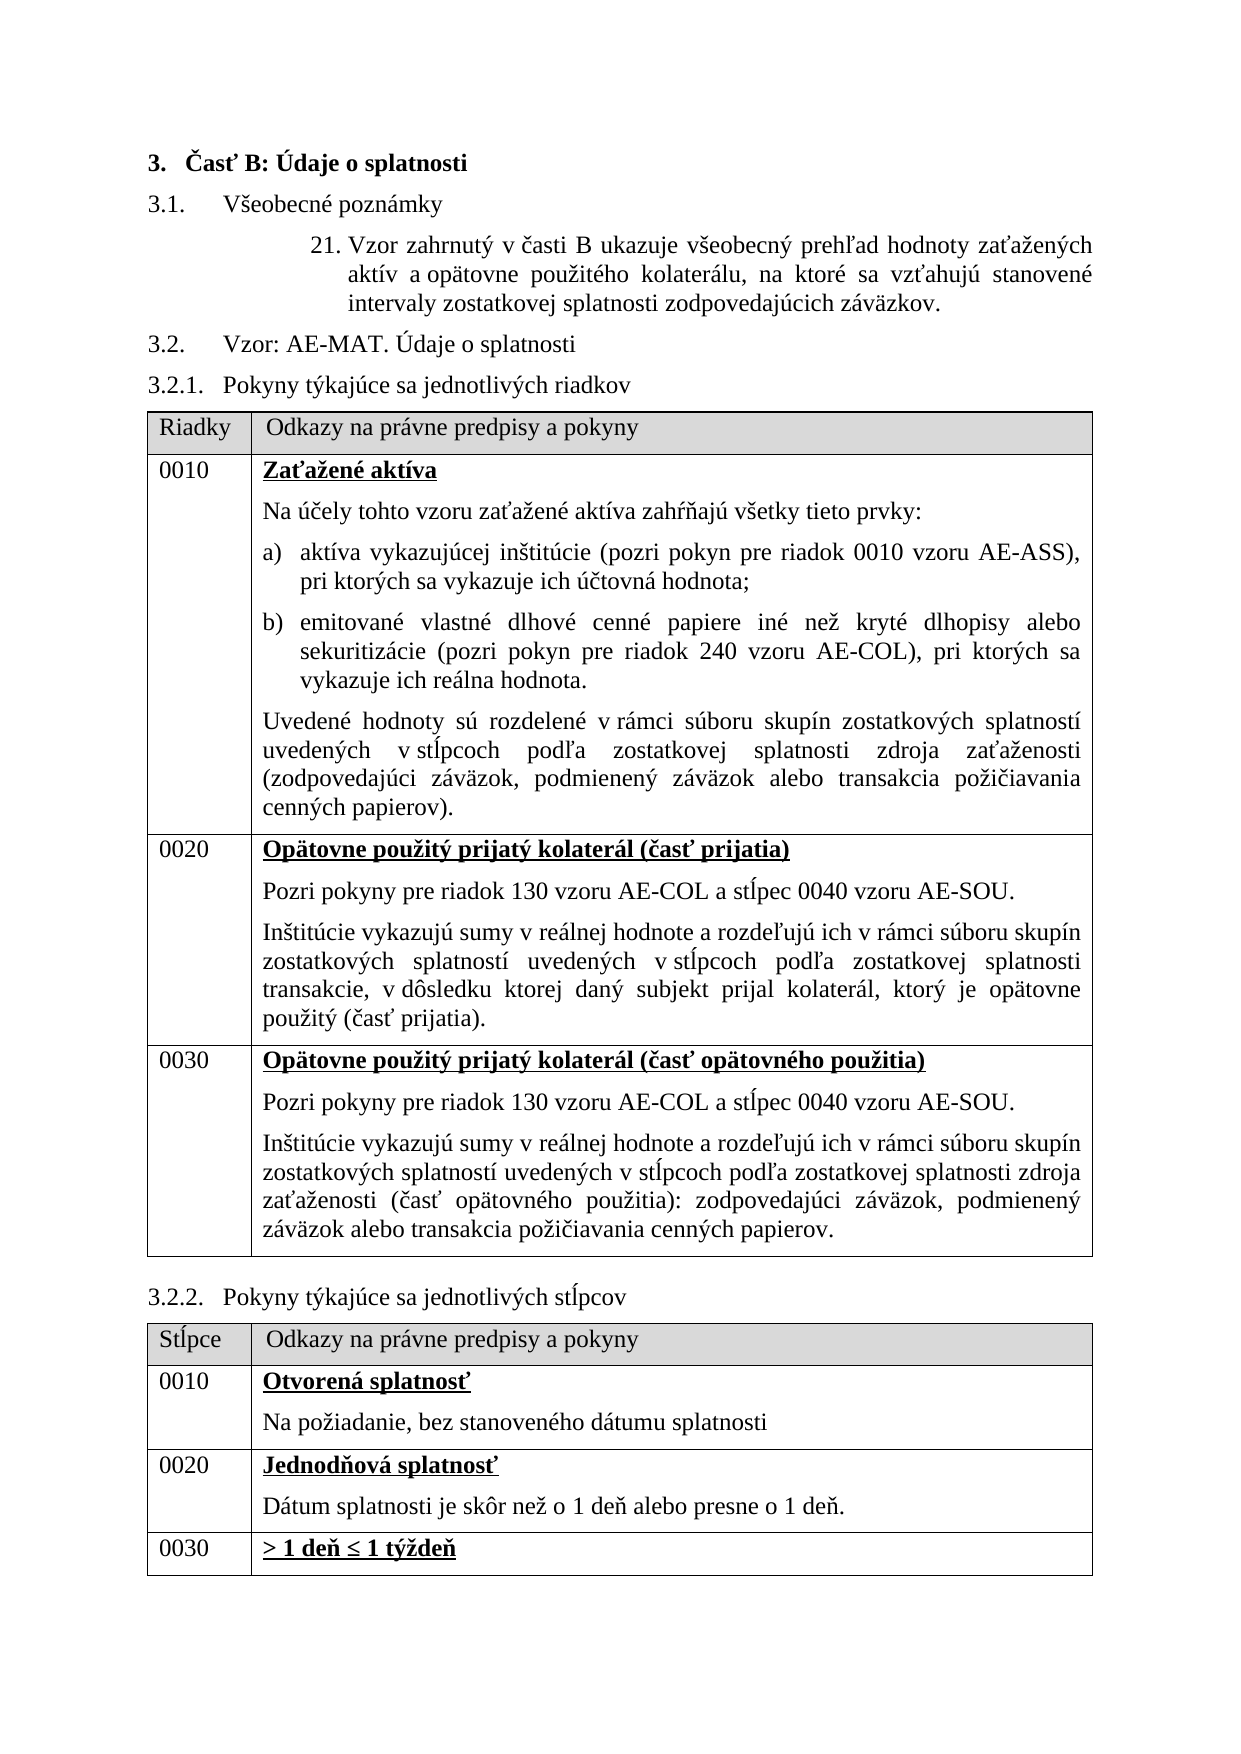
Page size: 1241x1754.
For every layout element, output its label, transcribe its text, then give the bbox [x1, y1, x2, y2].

table_cell Jednodňová splatnosť Dátum splatnosti je skôr než o 1 deň alebo presne o 1 deň. [252, 1450, 1092, 1532]
table_cell 0030 [148, 1046, 251, 1256]
table_cell 0020 [148, 835, 251, 1044]
table_header Odkazy na právne predpisy a pokyny [252, 413, 1092, 454]
table_cell 0020 [148, 1450, 251, 1532]
table_cell 0010 [148, 1366, 251, 1449]
table_cell Otvorená splatnosť Na požiadanie, bez stanoveného dátumu splatnosti [252, 1366, 1092, 1449]
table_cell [252, 1533, 1092, 1574]
table_cell Opätovne použitý prijatý kolaterál (časť opätovného použitia) Pozri pokyny pre riadok 130 vzoru AE-COL a stĺpec 0040 vzoru AE-SOU. Inštitúcie vykazujú sumy v reálnej hodnote a rozdeľujú ich v rámci súboru skupín zostatkových splatností uvedených v stĺpcoch podľa zostatkovej splatnosti zdroja zaťaženosti (časť opätovného použitia): zodpovedajúci záväzok, podmienený záväzok alebo transakcia požičiavania cenných papierov. [252, 1046, 1092, 1256]
table_header Stĺpce [148, 1324, 251, 1365]
table_cell Opätovne použitý prijatý kolaterál (časť prijatia) Pozri pokyny pre riadok 130 vzoru AE-COL a stĺpec 0040 vzoru AE-SOU. Inštitúcie vykazujú sumy v reálnej hodnote a rozdeľujú ich v rámci súboru skupín zostatkových splatností uvedených v stĺpcoch podľa zostatkovej splatnosti transakcie, v dôsledku ktorej daný subjekt prijal kolaterál, ktorý je opätovne použitý (časť prijatia). [252, 835, 1092, 1044]
list 21. Vzor zahrnutý v časti B ukazuje všeobecný prehľad hodnoty zaťažených aktív a opätovne použitého kolaterálu, na ktoré sa vzťahujú stanovené intervaly zostatkovej splatnosti zodpovedajúcich záväzkov. [310, 230, 1093, 316]
table_cell 0030 [148, 1533, 251, 1574]
table_cell Zaťažené aktíva Na účely tohto vzoru zaťažené aktíva zahŕňajú všetky tieto prvky: a) aktíva vykazujúcej inštitúcie (pozri pokyn pre riadok 0010 vzoru AE-ASS), pri ktorých sa vykazuje ich účtovná hodnota; b) emitované vlastné dlhové cenné papiere iné než kryté dlhopisy alebo sekuritizácie (pozri pokyn pre riadok 240 vzoru AE-COL), pri ktorých sa vykazuje ich reálna hodnota. Uvedené hodnoty sú rozdelené v rámci súboru skupín zostatkových splatností uvedených v stĺpcoch podľa zostatkovej splatnosti zdroja zaťaženosti (zodpovedajúci záväzok, podmienený záväzok alebo transakcia požičiavania cenných papierov). [252, 455, 1092, 833]
table_cell 0010 [148, 455, 251, 833]
table_header Odkazy na právne predpisy a pokyny [252, 1324, 1092, 1365]
list 3.2. Vzor: AE-MAT. Údaje o splatnosti [148, 329, 1093, 358]
list 3.2.2. Pokyny týkajúce sa jednotlivých stĺpcov [148, 1282, 1093, 1310]
list 3. Časť B: Údaje o splatnosti [148, 148, 1093, 176]
list 3.2.1. Pokyny týkajúce sa jednotlivých riadkov [148, 370, 1093, 399]
table_header Riadky [148, 413, 251, 454]
list 3.1. Všeobecné poznámky [148, 189, 1093, 218]
